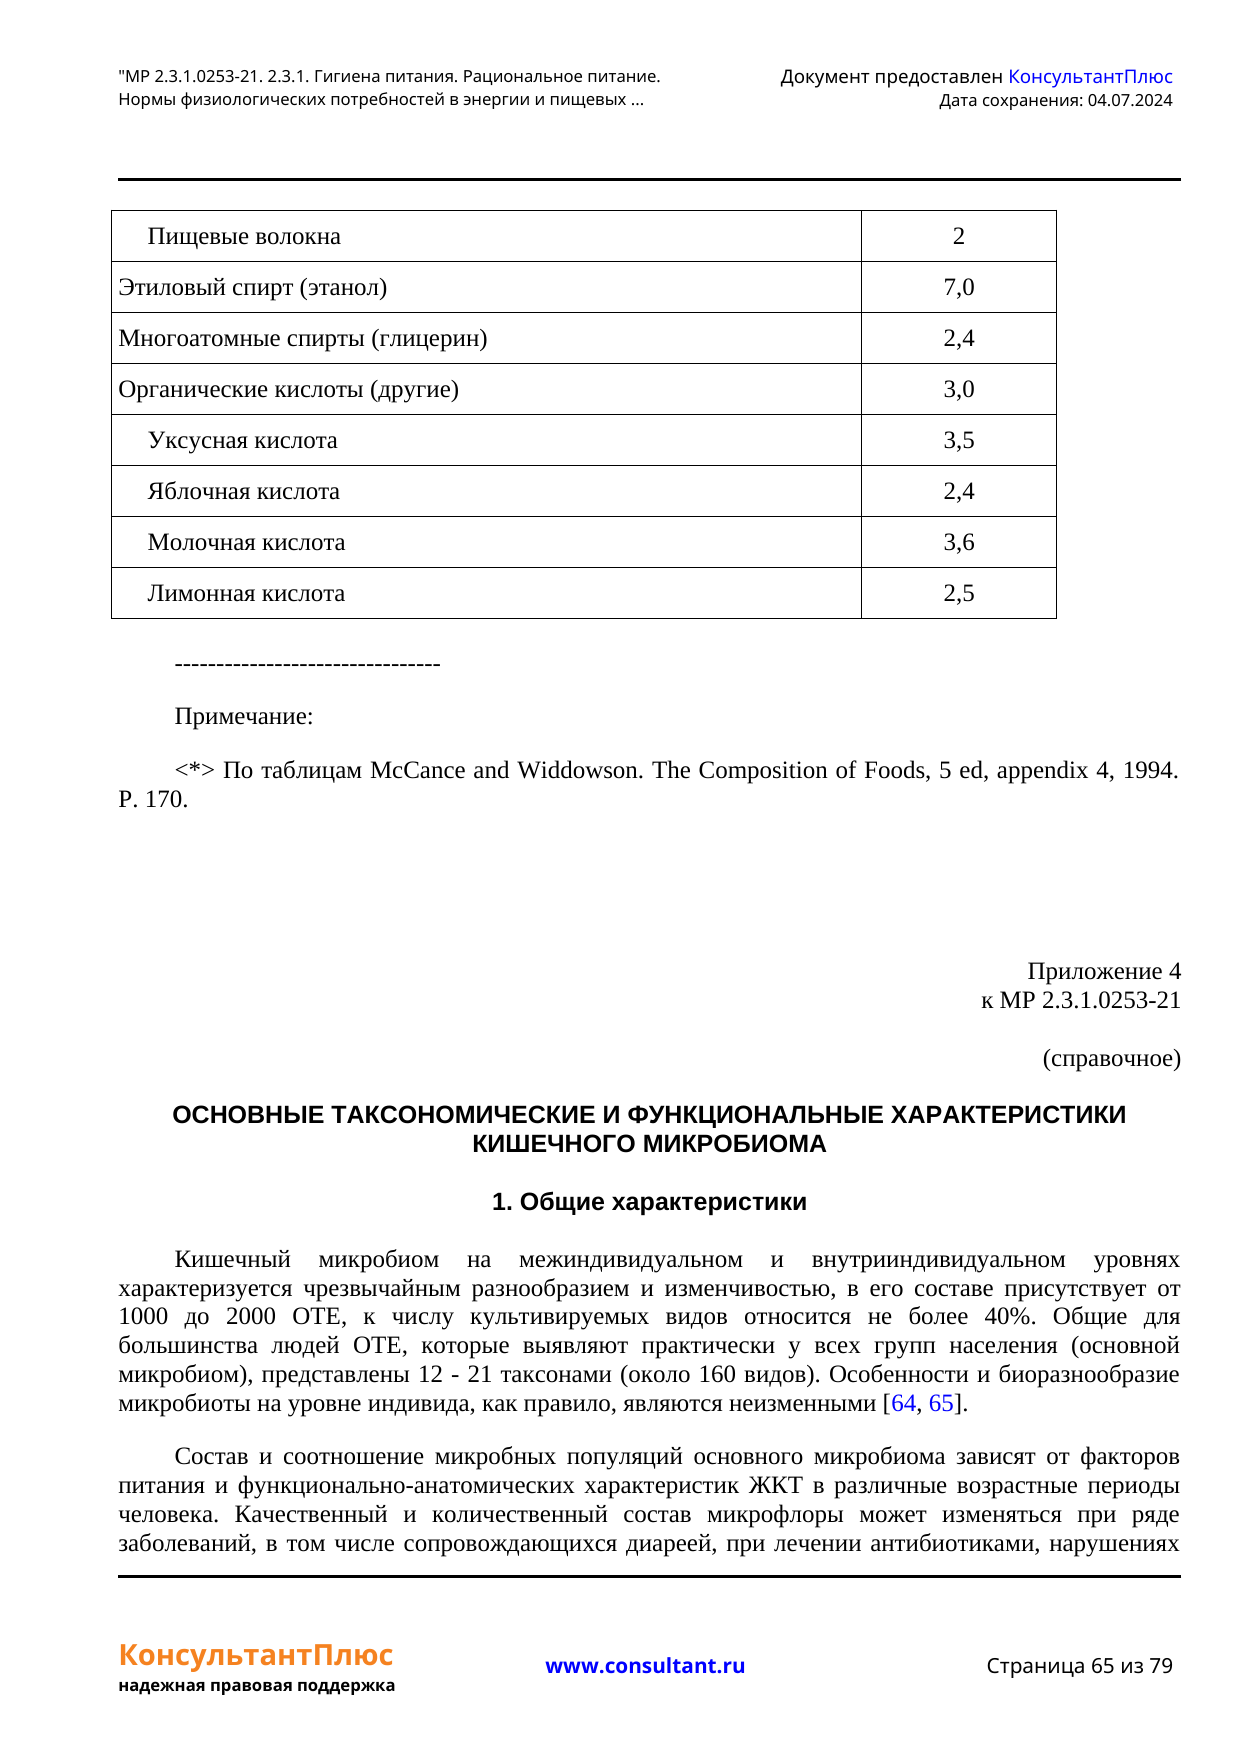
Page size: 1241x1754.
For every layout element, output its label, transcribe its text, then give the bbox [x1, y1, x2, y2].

table_cell 2,4 [862, 466, 1056, 516]
table_cell 3,0 [862, 364, 1056, 414]
table_cell Пищевые волокна [112, 211, 861, 261]
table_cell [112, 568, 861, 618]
table_cell Уксусная кислота [112, 415, 861, 465]
text (справочное) [118, 1043, 1181, 1071]
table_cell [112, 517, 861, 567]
table_cell 2,4 [862, 313, 1056, 363]
table_cell Этиловый спирт (этанол) [112, 262, 861, 312]
table_cell Органические кислоты (другие) [112, 364, 861, 414]
table_cell Многоатомные спирты (глицерин) [112, 313, 861, 363]
title 1. Общие характеристики [118, 1186, 1181, 1215]
table_cell 3,5 [862, 415, 1056, 465]
text к МР 2.3.1.0253-21 [118, 985, 1181, 1014]
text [118, 1441, 1181, 1556]
table_cell 7,0 [862, 262, 1056, 312]
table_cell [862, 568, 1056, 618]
text Кишечный микробиом на межиндивидуальном и внутрииндивидуальном уровнях характеризуется чрезвычайным разнообразием и изменчивостью, в его составе присутствует от 1000 до 2000 ОТЕ, к числу культивируемых видов относится не более 40%. Общие для большинства людей ОТЕ, которые выявляют практически у всех групп населения (основной микробиом), представлены 12 - 21 таксонами (около 160 видов). Особенности и биоразнообразие микробиоты на уровне индивида, как правило, являются неизменными [64, 65]. [118, 1244, 1181, 1416]
title ОСНОВНЫЕ ТАКСОНОМИЧЕСКИЕ И ФУНКЦИОНАЛЬНЫЕ ХАРАКТЕРИСТИКИ [118, 1100, 1181, 1129]
text -------------------------------- [118, 648, 1181, 676]
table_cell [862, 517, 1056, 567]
title КИШЕЧНОГО МИКРОБИОМА [118, 1129, 1181, 1158]
text <*> По таблицам McCance and Widdowson. The Composition of Foods, 5 ed, appendix 4, 1994. P. 170. [118, 755, 1181, 813]
table_cell Яблочная кислота [112, 466, 861, 516]
table_cell 2 [862, 211, 1056, 261]
text Приложение 4 [118, 956, 1181, 985]
text Примечание: [118, 701, 1181, 730]
